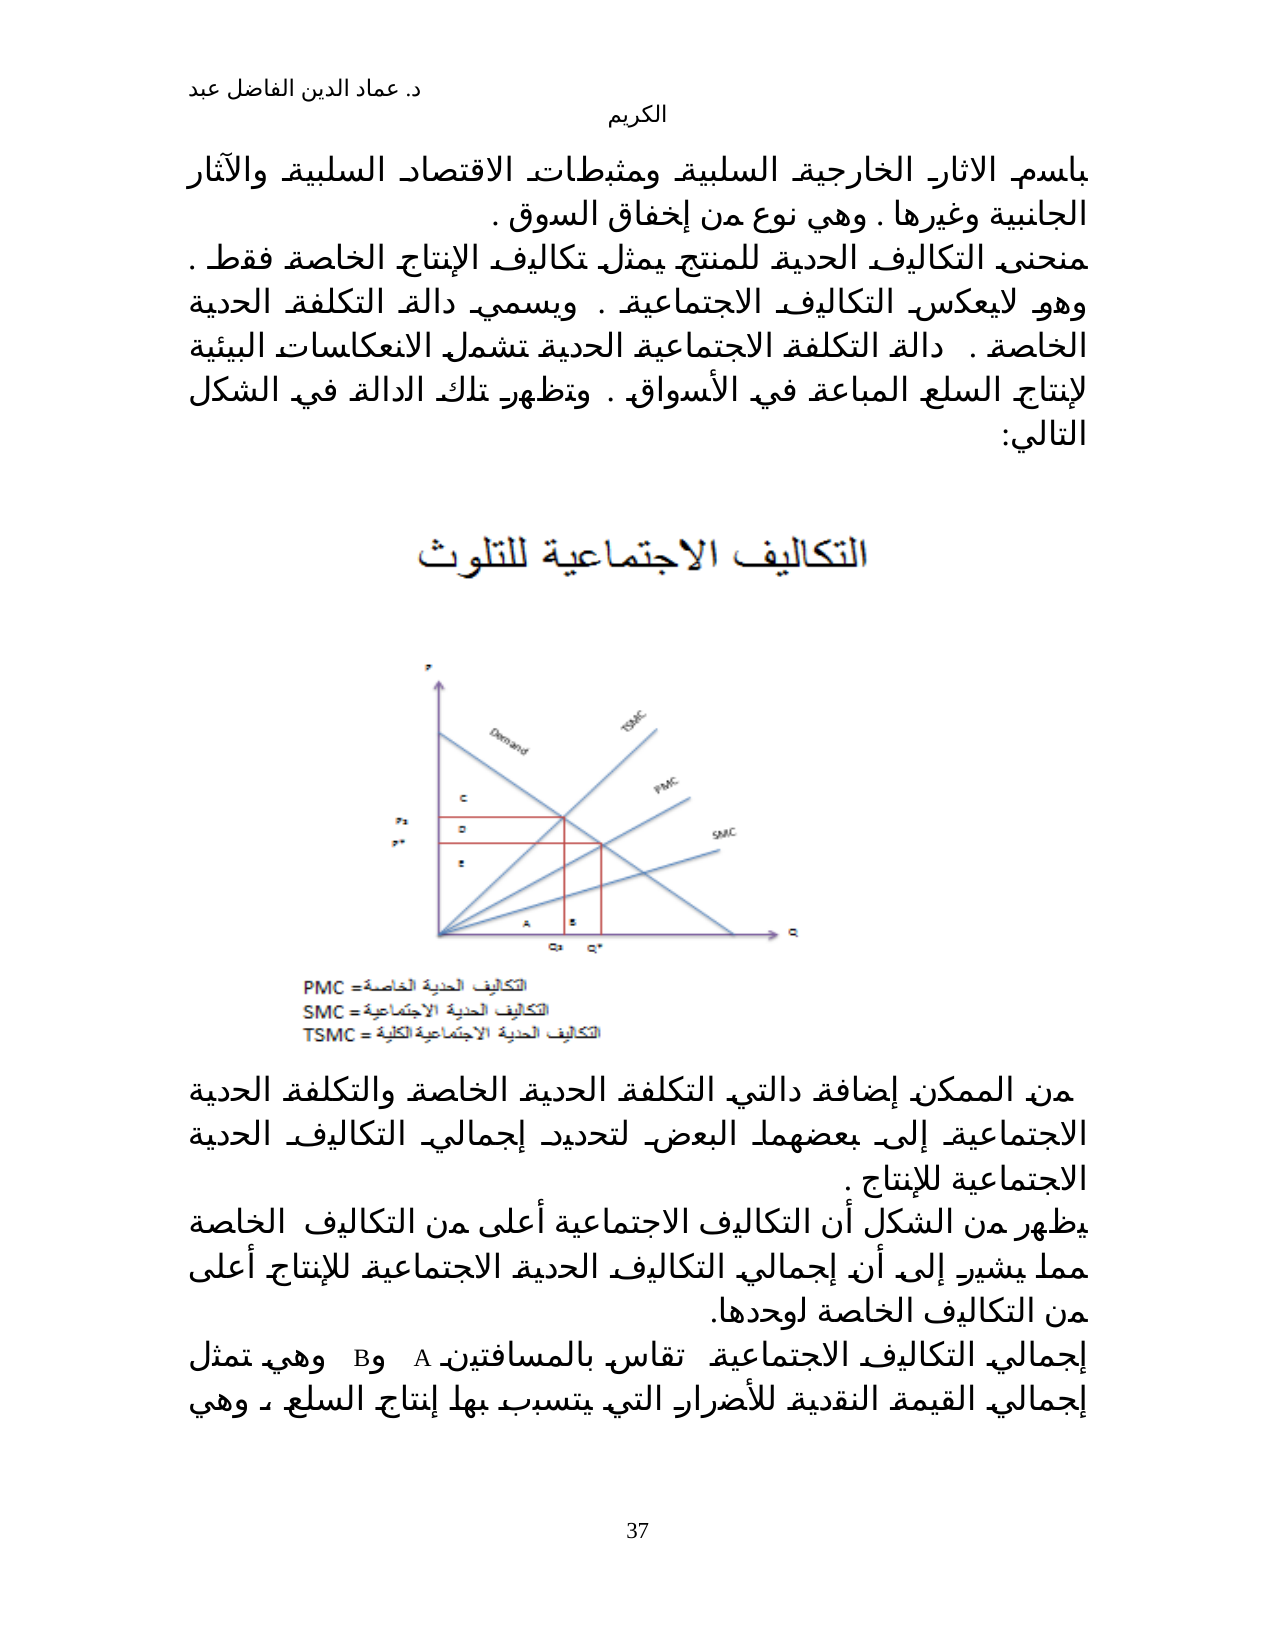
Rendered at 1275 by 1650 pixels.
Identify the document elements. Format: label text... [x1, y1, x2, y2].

text ﻤﻥ ﺍﻟﻤﻤﻜﻥ ﺇﻀﺎﻓﺔ ﺩﺍﻟﺘﻲ ﺍﻟﺘﻜﻠﻔﺔ ﺍﻟﺤﺩﻴﺔ ﺍﻟﺨﺎﺼﺔ ﻭﺍﻟﺘﻜﻠﻔﺔ ﺍﻟﺤﺩﻴﺔ ﺍﻻﺠﺘﻤﺎﻋﻴﺔ ﺇﻟﻰ ﺒﻌﻀﻬﻤﺎ ﺍﻟﺒﻌﺽ ﻟﺘﺤﺩﻴﺩ ﺇﺠﻤﺎﻟﻲ ﺍﻟﺘﻜﺎﻟﻴﻑ ﺍﻟﺤﺩﻴﺔ ﺍﻻﺠﺘﻤﺎﻋﻴﺔ ﻟﻺﻨﺘﺎﺝ . [187, 1071, 1087, 1197]
text ﻴﻅﻬﺭ ﻤﻥ ﺍﻟﺸﻜل ﺃﻥ ﺍﻟﺘﻜﺎﻟﻴﻑ الاجتماعية ﺃﻋﻠﻰ ﻤﻥ ﺍﻟﺘﻜﺎﻟﻴﻑ ﺍﻟﺨﺎﺼﺔ ﻤﻤﺎ ﻴﺸﻴﺭ ﺇﻟﻰ ﺃﻥ ﺇﺠﻤﺎﻟﻲ ﺍﻟﺘﻜﺎﻟﻴﻑ ﺍﻟﺤﺩﻴﺔ ﺍﻻﺠﺘﻤﺎﻋﻴﺔ ﻟﻺﻨﺘﺎﺝ ﺃﻋﻠﻰ ﻤﻥ ﺍﻟﺘﻜﺎﻟﻴﻑ ﺍﻟﺨﺎﺼﺔ ﻟﻭﺤﺩﻫﺎ. [187, 1203, 1087, 1329]
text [187, 1335, 1087, 1417]
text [187, 150, 1087, 232]
picture [202, 484, 1088, 1071]
text ﻤﻨﺤﻨﻰ ﺍﻟﺘﻜﺎﻟﻴﻑ ﺍﻟﺤﺩﻴﺔ للمنتج ﻴﻤﺜل ﺘﻜﺎﻟﻴﻑ ﺍﻹﻨﺘﺎﺝ ﺍﻟﺨﺎﺼﺔ ﻓﻘﻁ . ﻭﻫﻭ ﻻﻴﻌﻜﺱ ﺍﻟﺘﻜﺎﻟﻴﻑ ﺍﻻﺠﺘﻤﺎﻋﻴﺔ . ويسمي ﺩﺍﻟﺔ ﺍﻟﺘﻜﻠﻔﺔ ﺍﻟﺤﺩﻴﺔ ﺍﻟﺨﺎﺼﺔ . ﺩﺍﻟﺔ ﺍﻟﺘﻜﻠﻔﺔ ﺍﻻﺠﺘﻤﺎﻋﻴﺔ ﺍﻟﺤﺩﻴﺔ ﺘﺸﻤل ﺍﻻﻨﻌﻜﺎﺴﺎﺕ ﺍﻟﺒﻴﺌﻴﺔ ﻹﻨﺘﺎﺝ ﺍﻟﺴﻠﻊ ﺍﻟﻤﺒﺎﻋﺔ ﻓﻲ ﺍﻷﺴﻭﺍﻕ . ﻭﺘﻅﻬﺭ ﺘﻠﻙ ﺍﻟﺩﺍﻟﺔ ﻓﻲ ﺍﻟﺸﻜل التالي: [187, 238, 1087, 453]
